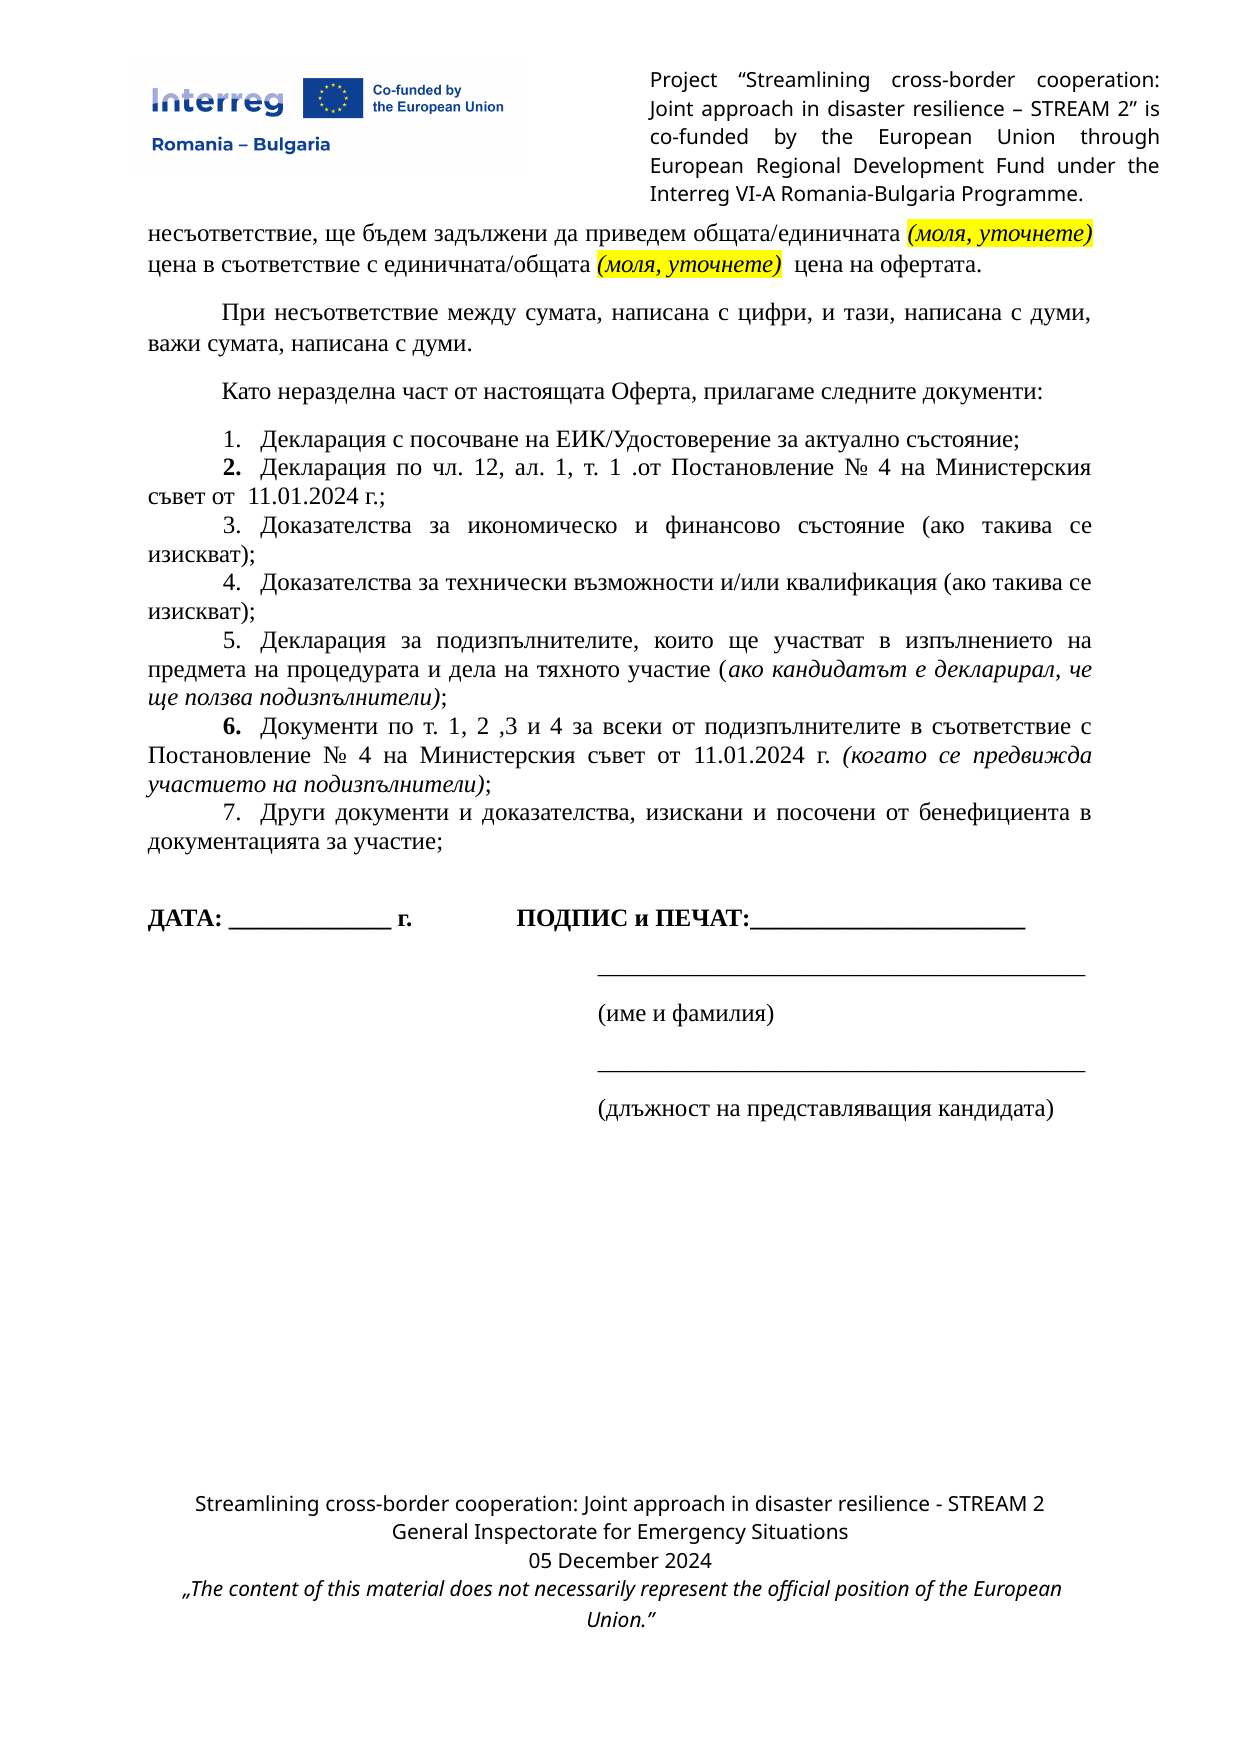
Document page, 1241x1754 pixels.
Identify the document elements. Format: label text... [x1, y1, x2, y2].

text _______________________________________ [148, 950, 1093, 979]
text Като неразделна част от настоящата Оферта, прилагаме следните документи: [148, 376, 1093, 405]
text (длъжност на представляващия кандидата) [148, 1093, 1093, 1122]
picture [132, 58, 524, 176]
list Доказателства за икономическо и финансово състояние (ако такива се изискват); [148, 510, 1093, 567]
list Други документи и доказателства, изискани и посочени от бенефициента в документацията за участие; [148, 797, 1093, 855]
text (име и фамилия) [148, 998, 1093, 1027]
list Декларация с посочване на ЕИК/Удостоверение за актуално състояние; [148, 424, 1093, 452]
list Документи по т. 1, 2 ,3 и 4 за всеки от подизпълнителите в съответствие с Постановление № 4 на Министерския съвет от 11.01.2024 г. (когато се предвижда участието на подизпълнители); [148, 711, 1093, 797]
text _______________________________________ [148, 1046, 1093, 1074]
list Доказателства за технически възможности и/или квалификация (ако такива се изискват); [148, 567, 1093, 625]
text При несъответствие между сумата, написана с цифри, и тази, написана с думи, важи сумата, написана с думи. [148, 297, 1093, 357]
text ДАТА: _____________ г. ПОДПИС и ПЕЧАТ:______________________ [148, 903, 1093, 931]
list Декларация по чл. 12, ал. 1, т. 1 .от Постановление № 4 на Министерския съвет от 11.01.2024 г.; [148, 452, 1093, 510]
list Декларация за подизпълнителите, които ще участват в изпълнението на предмета на процедурата и дела на тяхното участие (ако кандидатът е декларирал, че ще ползва подизпълнители); [148, 625, 1093, 711]
